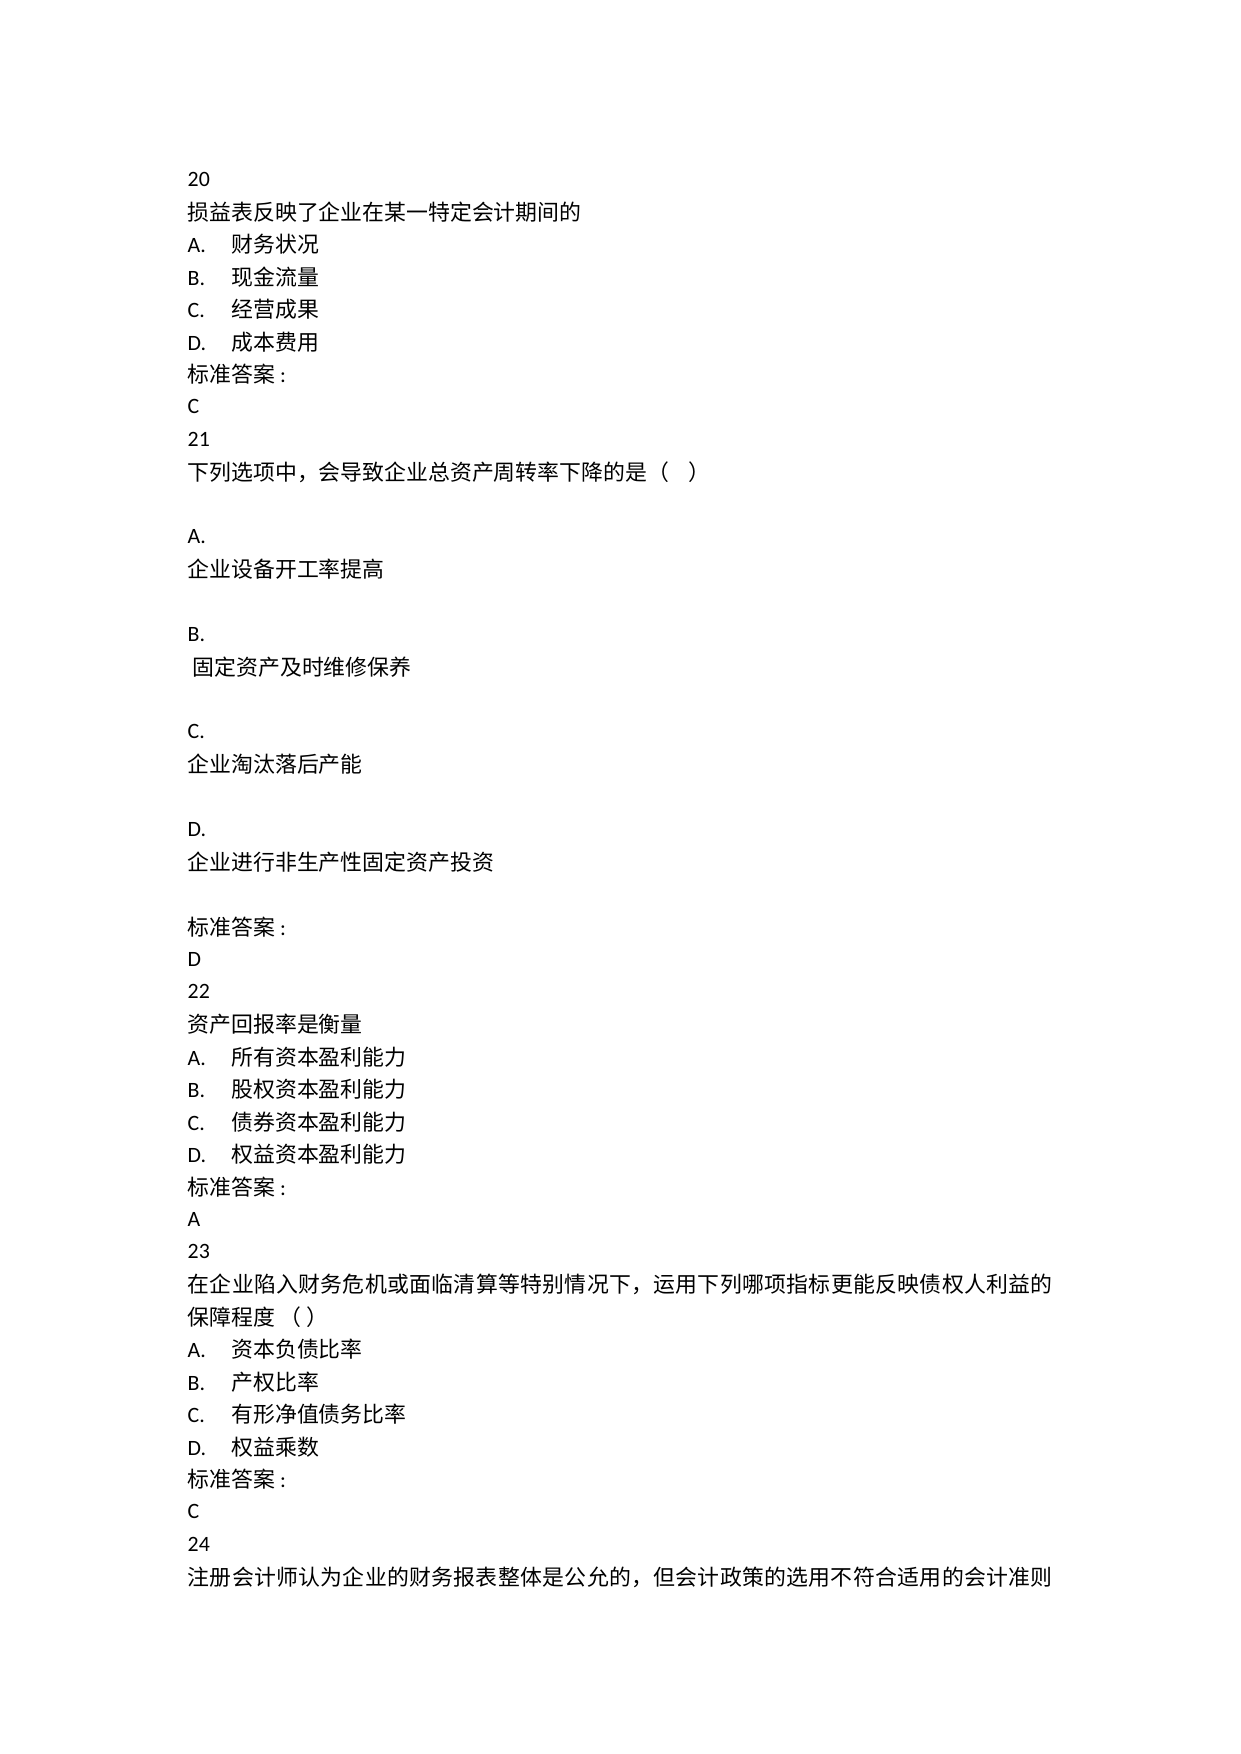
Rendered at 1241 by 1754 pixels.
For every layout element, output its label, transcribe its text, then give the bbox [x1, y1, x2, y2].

text D. 权益乘数 [187, 1429, 1053, 1462]
text D. [187, 812, 1053, 844]
text 在企业陷入财务危机或面临清算等特别情况下，运用下列哪项指标更能反映债权人利益的保障程度 （ ） [187, 1267, 1053, 1332]
text 企业设备开工率提高 [187, 552, 1053, 584]
text 23 [187, 1234, 1053, 1267]
text A [187, 1202, 1053, 1234]
text B. 股权资本盈利能力 [187, 1072, 1053, 1104]
text 下列选项中，会导致企业总资产周转率下降的是（ ） [187, 454, 1053, 487]
text 标准答案 : [187, 1462, 1053, 1494]
text 标准答案 : [187, 357, 1053, 389]
text 固定资产及时维修保养 [187, 649, 1053, 682]
text A. 资本负债比率 [187, 1332, 1053, 1364]
text 企业淘汰落后产能 [187, 747, 1053, 779]
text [187, 1559, 1053, 1592]
text 资产回报率是衡量 [187, 1007, 1053, 1039]
text A. 所有资本盈利能力 [187, 1039, 1053, 1072]
text 企业进行非生产性固定资产投资 [187, 844, 1053, 877]
text A. [187, 519, 1053, 552]
text C. 经营成果 [187, 292, 1053, 324]
text 20 [187, 162, 1053, 194]
text 标准答案 : [187, 909, 1053, 942]
text C [187, 1494, 1053, 1527]
text C. 债券资本盈利能力 [187, 1104, 1053, 1137]
text 24 [187, 1527, 1053, 1559]
text 损益表反映了企业在某一特定会计期间的 [187, 194, 1053, 227]
text D. 权益资本盈利能力 [187, 1137, 1053, 1169]
text B. 产权比率 [187, 1364, 1053, 1397]
text B. 现金流量 [187, 259, 1053, 292]
text C. [187, 714, 1053, 747]
text D. 成本费用 [187, 324, 1053, 357]
text 标准答案 : [187, 1169, 1053, 1202]
text A. 财务状况 [187, 227, 1053, 259]
text C [187, 389, 1053, 422]
text 22 [187, 974, 1053, 1007]
text B. [187, 617, 1053, 649]
text 21 [187, 422, 1053, 454]
text C. 有形净值债务比率 [187, 1397, 1053, 1429]
text D [187, 942, 1053, 974]
